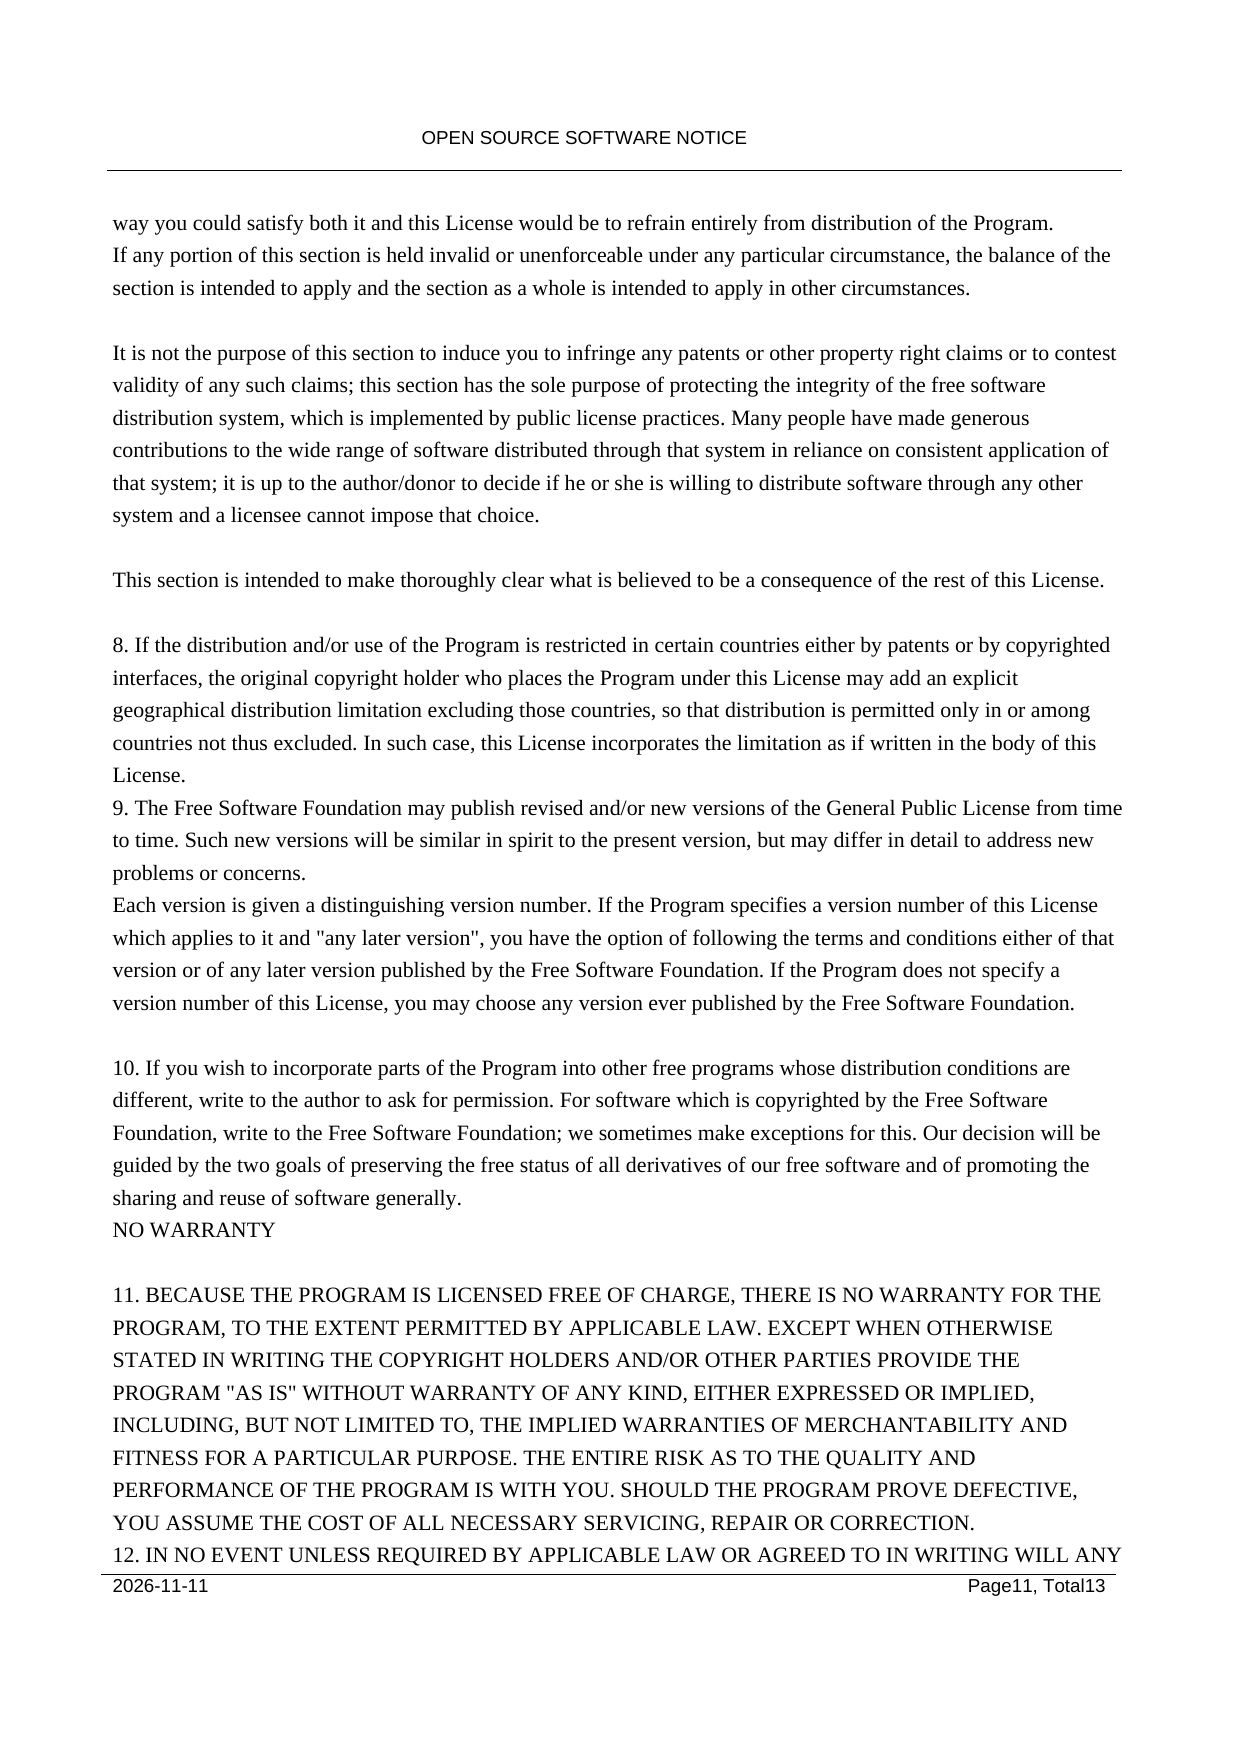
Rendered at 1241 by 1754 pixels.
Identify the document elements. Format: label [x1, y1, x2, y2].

text [112, 206, 1128, 1571]
